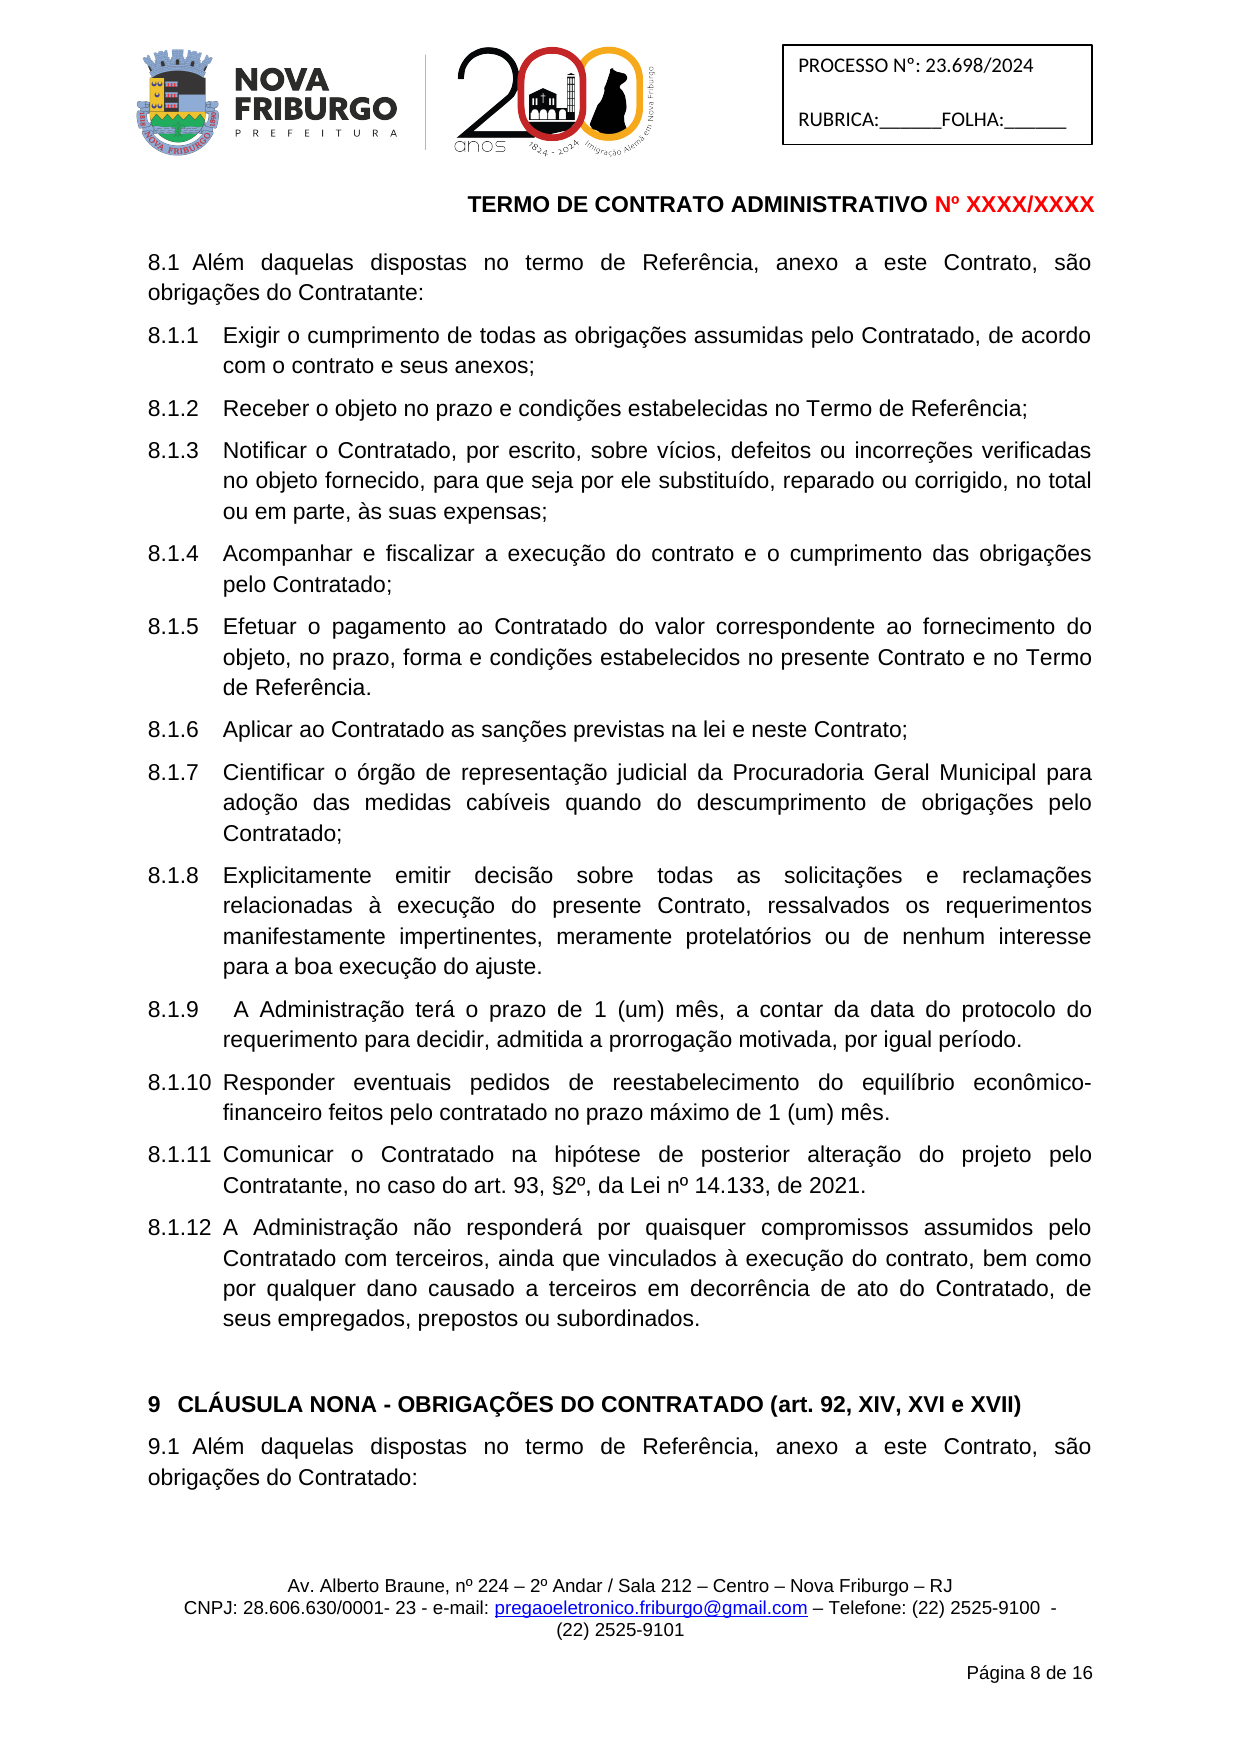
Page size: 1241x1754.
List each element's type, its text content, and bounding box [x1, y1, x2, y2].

list Responder eventuais pedidos de reestabelecimento do equilíbrio econômico-financeiro feitos pelo contratado no prazo máximo de 1 (um) mês. [148, 1068, 1092, 1125]
list Efetuar o pagamento ao Contratado do valor correspondente ao fornecimento do objeto, no prazo, forma e condições estabelecidos no presente Contrato e no Termo de Referência. [148, 613, 1092, 700]
list Comunicar o Contratado na hipótese de posterior alteração do projeto pelo Contratante, no caso do art. 93, §2º, da Lei nº 14.133, de 2021. [148, 1141, 1092, 1198]
list Explicitamente emitir decisão sobre todas as solicitações e reclamações relacionadas à execução do presente Contrato, ressalvados os requerimentos manifestamente impertinentes, meramente protelatórios ou de nenhum interesse para a boa execução do ajuste. [148, 862, 1092, 979]
list CLÁUSULA NONA - OBRIGAÇÕES DO CONTRATADO (art. 92, XIV, XVI e XVII) [148, 1391, 1092, 1417]
list Acompanhar e fiscalizar a execução do contrato e o cumprimento das obrigações pelo Contratado; [148, 540, 1092, 597]
list A Administração não responderá por quaisquer compromissos assumidos pelo Contratado com terceiros, ainda que vinculados à execução do contrato, bem como por qualquer dano causado a terceiros em decorrência de ato do Contratado, de seus empregados, prepostos ou subordinados. [148, 1214, 1092, 1331]
list Notificar o Contratado, por escrito, sobre vícios, defeitos ou incorreções verificadas no objeto fornecido, para que seja por ele substituído, reparado ou corrigido, no total ou em parte, às suas expensas; [148, 437, 1092, 524]
list Cientificar o órgão de representação judicial da Procuradoria Geral Municipal para adoção das medidas cabíveis quando do descumprimento de obrigações pelo Contratado; [148, 759, 1092, 846]
list A Administração terá o prazo de 1 (um) mês, a contar da data do protocolo do requerimento para decidir, admitida a prorrogação motivada, por igual período. [148, 996, 1092, 1052]
list Receber o objeto no prazo e condições estabelecidas no Termo de Referência; [148, 394, 1092, 421]
list Além daquelas dispostas no termo de Referência, anexo a este Contrato, são obrigações do Contratante: [148, 249, 1092, 305]
list Exigir o cumprimento de todas as obrigações assumidas pelo Contratado, de acordo com o contrato e seus anexos; [148, 322, 1092, 378]
list Aplicar ao Contratado as sanções previstas na lei e neste Contrato; [148, 716, 1092, 743]
picture [109, 14, 687, 185]
list Além daquelas dispostas no termo de Referência, anexo a este Contrato, são obrigações do Contratado: [148, 1433, 1092, 1490]
